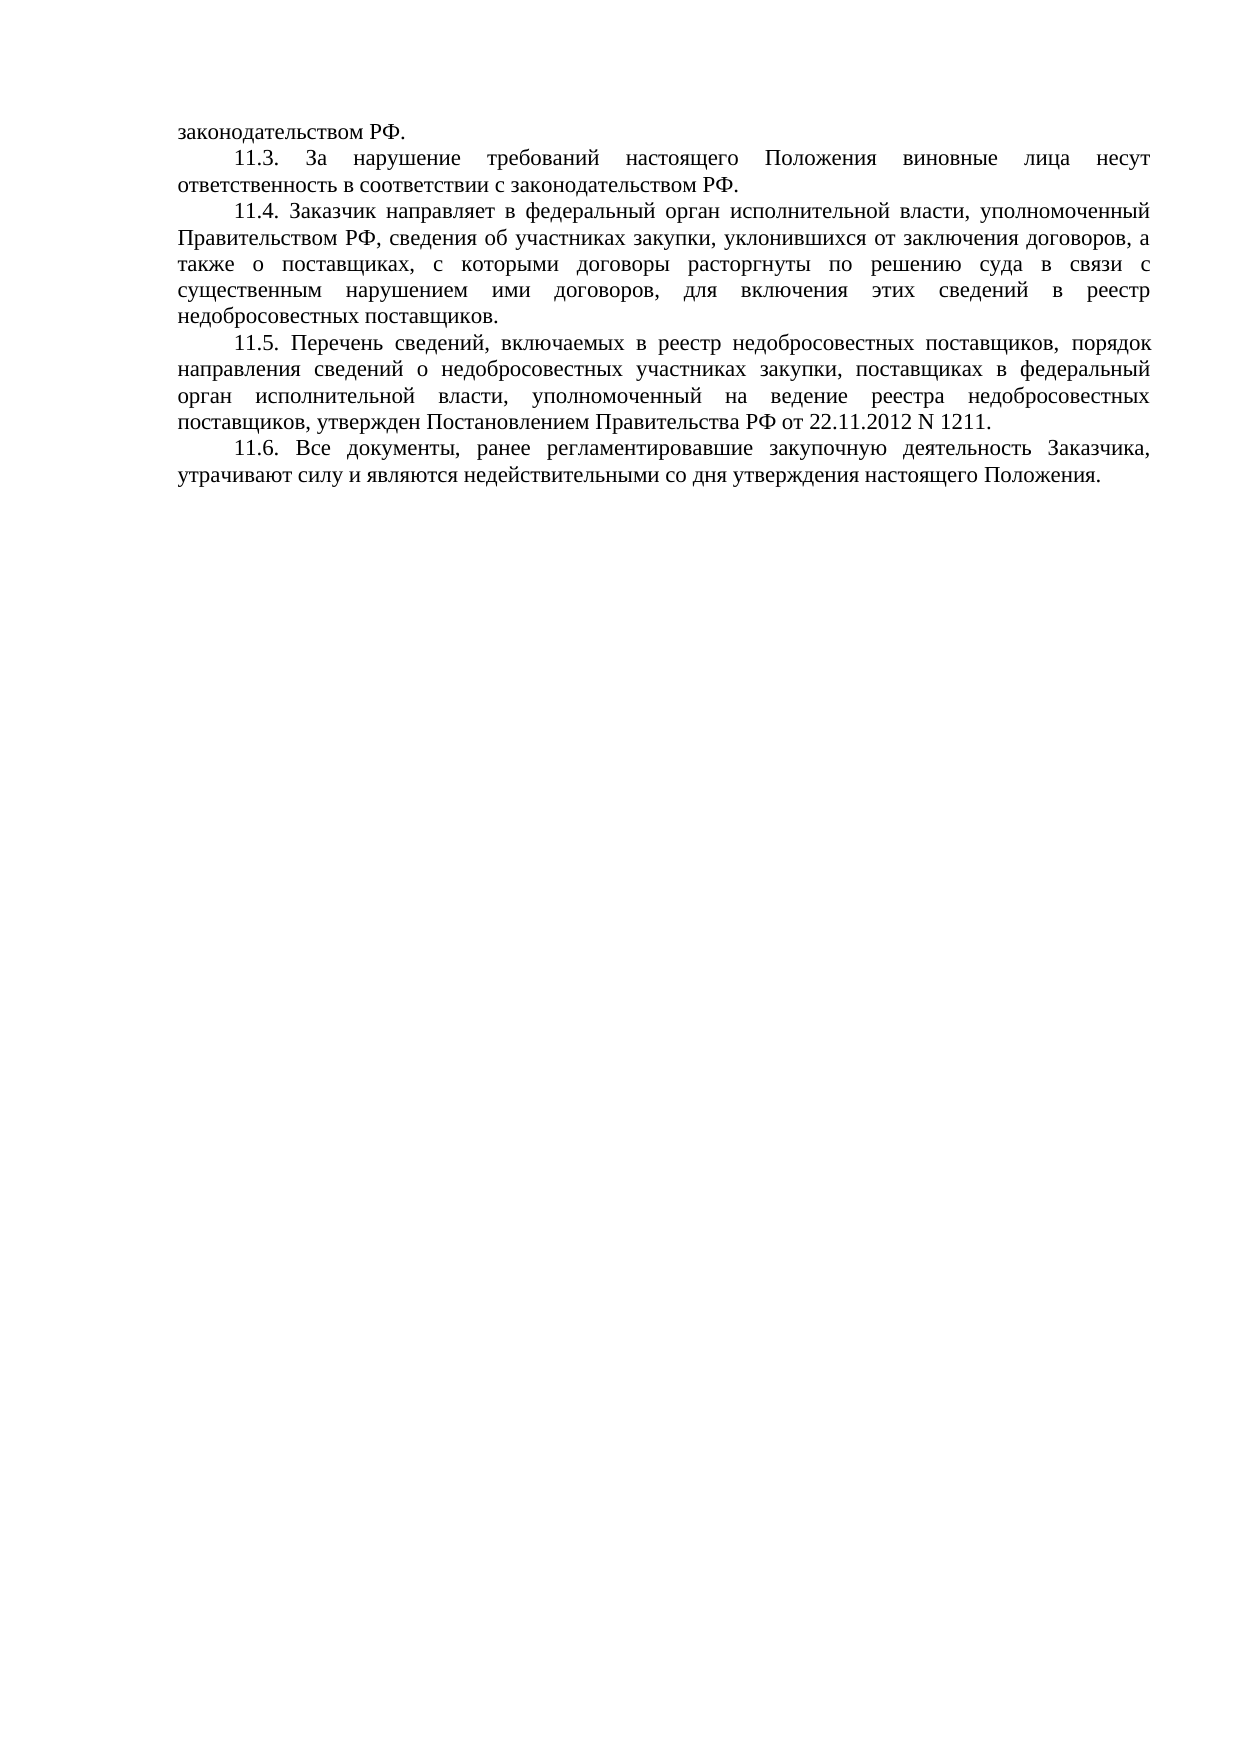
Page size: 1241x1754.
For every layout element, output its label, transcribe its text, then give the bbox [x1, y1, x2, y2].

text 11.5. Перечень сведений, включаемых в реестр недобросовестных поставщиков, порядок направления сведений о недобросовестных участниках закупки, поставщиках в федеральный орган исполнительной власти, уполномоченный на ведение реестра недобросовестных поставщиков, утвержден Постановлением Правительства РФ от 22.11.2012 N 1211. [177, 329, 1152, 434]
text 11.6. Все документы, ранее регламентировавшие закупочную деятельность Заказчика, утрачивают силу и являются недействительными со дня утверждения настоящего Положения. [177, 434, 1152, 487]
text 11.4. Заказчик направляет в федеральный орган исполнительной власти, уполномоченный Правительством РФ, сведения об участниках закупки, уклонившихся от заключения договоров, а также о поставщиках, с которыми договоры расторгнуты по решению суда в связи с существенным нарушением ими договоров, для включения этих сведений в реестр недобросовестных поставщиков. [177, 197, 1152, 329]
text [177, 118, 1152, 144]
text 11.3. За нарушение требований настоящего Положения виновные лица несут ответственность в соответствии с законодательством РФ. [177, 144, 1152, 197]
